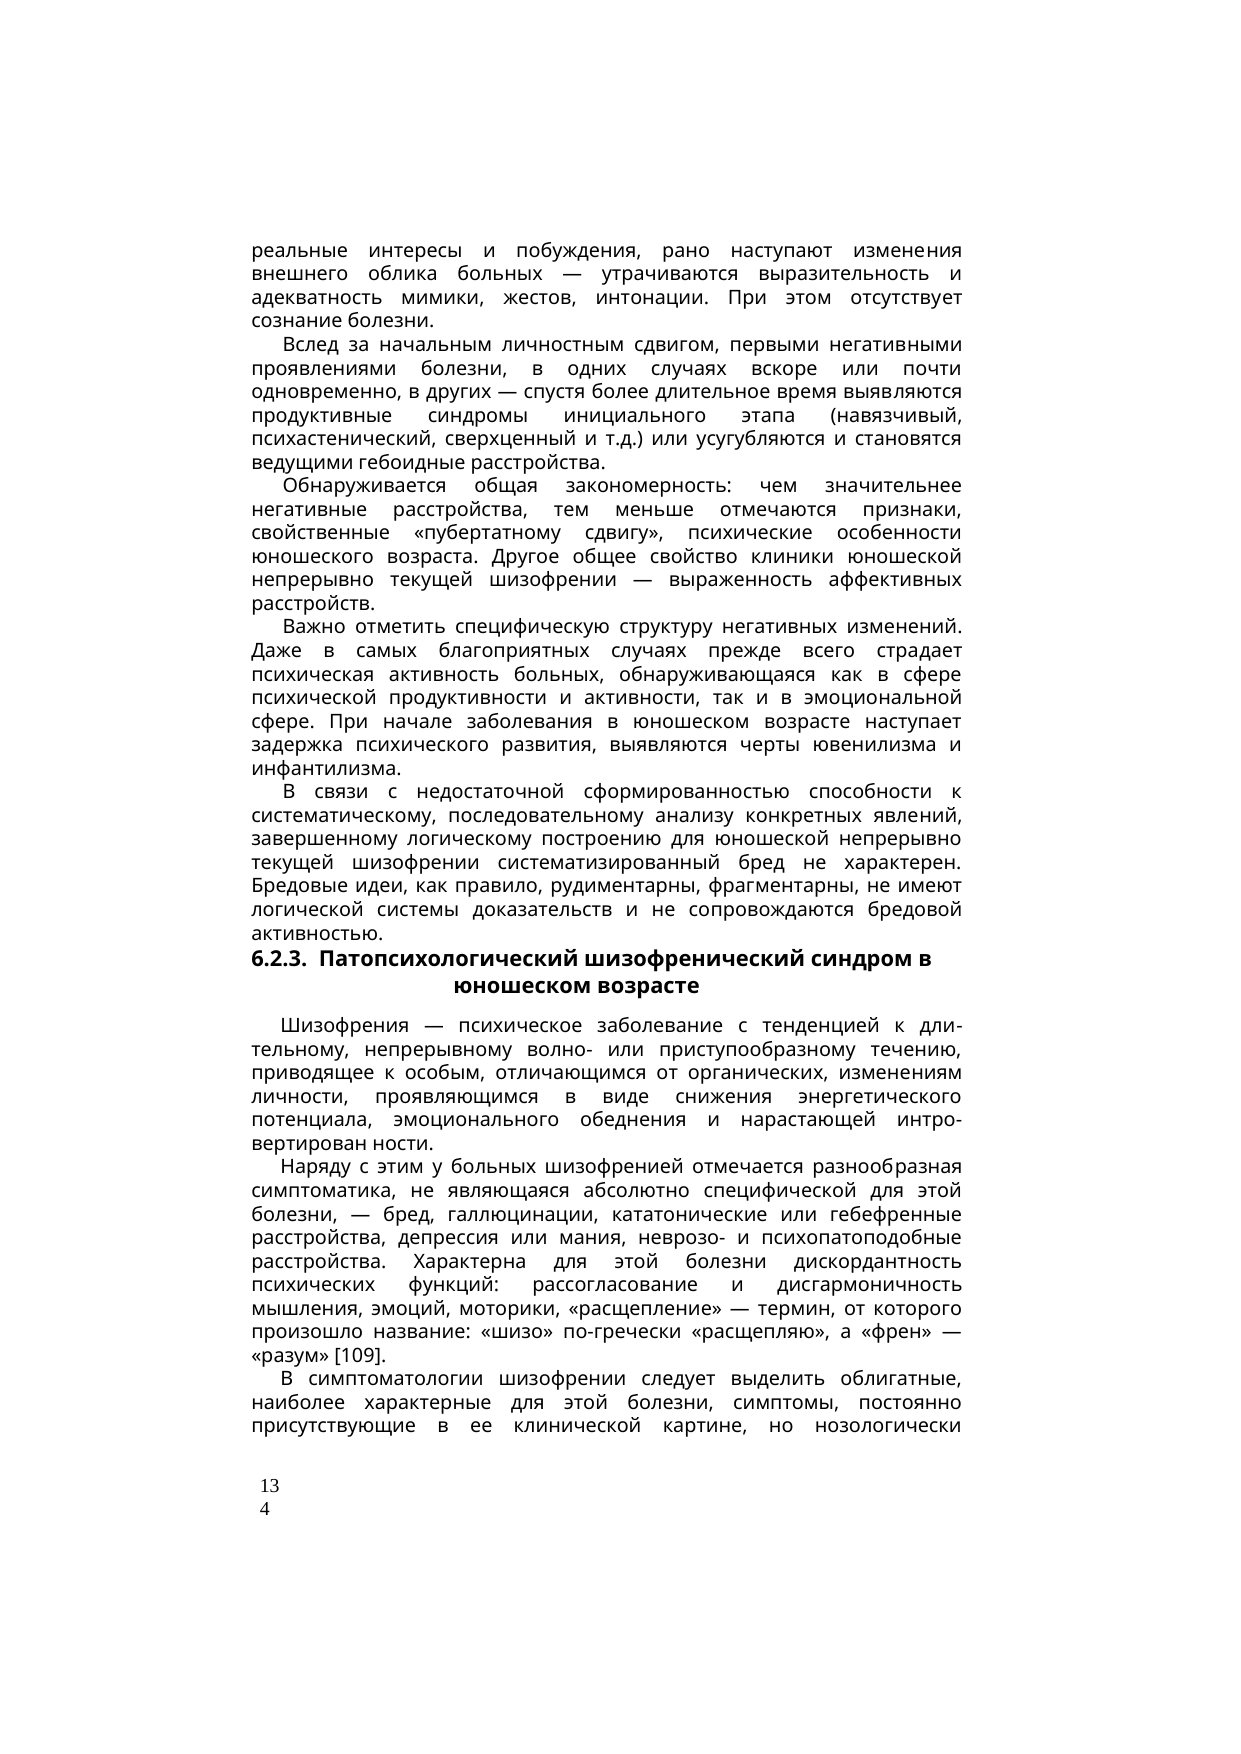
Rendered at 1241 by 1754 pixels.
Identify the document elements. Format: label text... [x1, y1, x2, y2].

text Шизофрения — психическое заболевание с тенденцией к длительному, непрерывному волно- или приступообразному течению, приводящее к особым, отличающимся от органических, изменениям личности, проявляющимся в виде снижения энергетического потенциала, эмоционального обеднения и нарастающей интро- вертирован ности. [251, 1014, 962, 1155]
text Важно отметить специфическую структуру негативных изменений. Даже в самых благоприятных случаях прежде всего страдает психическая активность больных, обнаруживающаяся как в сфере психической продуктивности и активности, так и в эмоциональной сфере. При начале заболевания в юношеском возрасте наступает задержка психического развития, выявляются черты ювенилизма и инфантилизма. [251, 615, 962, 780]
text В связи с недостаточной сформированностью способности к систематическому, последовательному анализу конкретных явлений, завершенному логическому построению для юношеской непрерывно текущей шизофрении систематизированный бред не характерен. Бредовые идеи, как правило, рудиментарны, фрагментарны, не имеют логической системы доказательств и не сопровождаются бредовой активностью. [251, 780, 962, 945]
text Наряду с этим у больных шизофренией отмечается разнообразная симптоматика, не являющаяся абсолютно специфической для этой болезни, — бред, галлюцинации, кататонические или гебефренные расстройства, депрессия или мания, неврозо- и психопатоподобные расстройства. Характерна для этой болезни дискордантность психических функций: рассогласование и дисгармоничность мышления, эмоций, моторики, «расщепление» — термин, от которого произошло название: «шизо» по-гречески «расщепляю», а «френ» — «разум» [109]. [251, 1155, 962, 1367]
text Обнаруживается общая закономерность: чем значительнее негативные расстройства, тем меньше отмечаются признаки, свойственные «пубертатному сдвигу», психические особенности юношеского возраста. Другое общее свойство клиники юношеской непрерывно текущей шизофрении — выраженность аффективных расстройств. [251, 474, 962, 615]
list Патопсихологический шизофренический синдром в юношеском возрасте [251, 945, 962, 999]
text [251, 1367, 962, 1438]
text Вслед за начальным личностным сдвигом, первыми негативными проявлениями болезни, в одних случаях вскоре или почти одновременно, в других — спустя более длительное время выявляются продуктивные синдромы инициального этапа (навязчивый, психастенический, сверхценный и т.д.) или усугубляются и становятся ведущими гебоидные расстройства. [251, 333, 962, 474]
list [251, 238, 962, 333]
